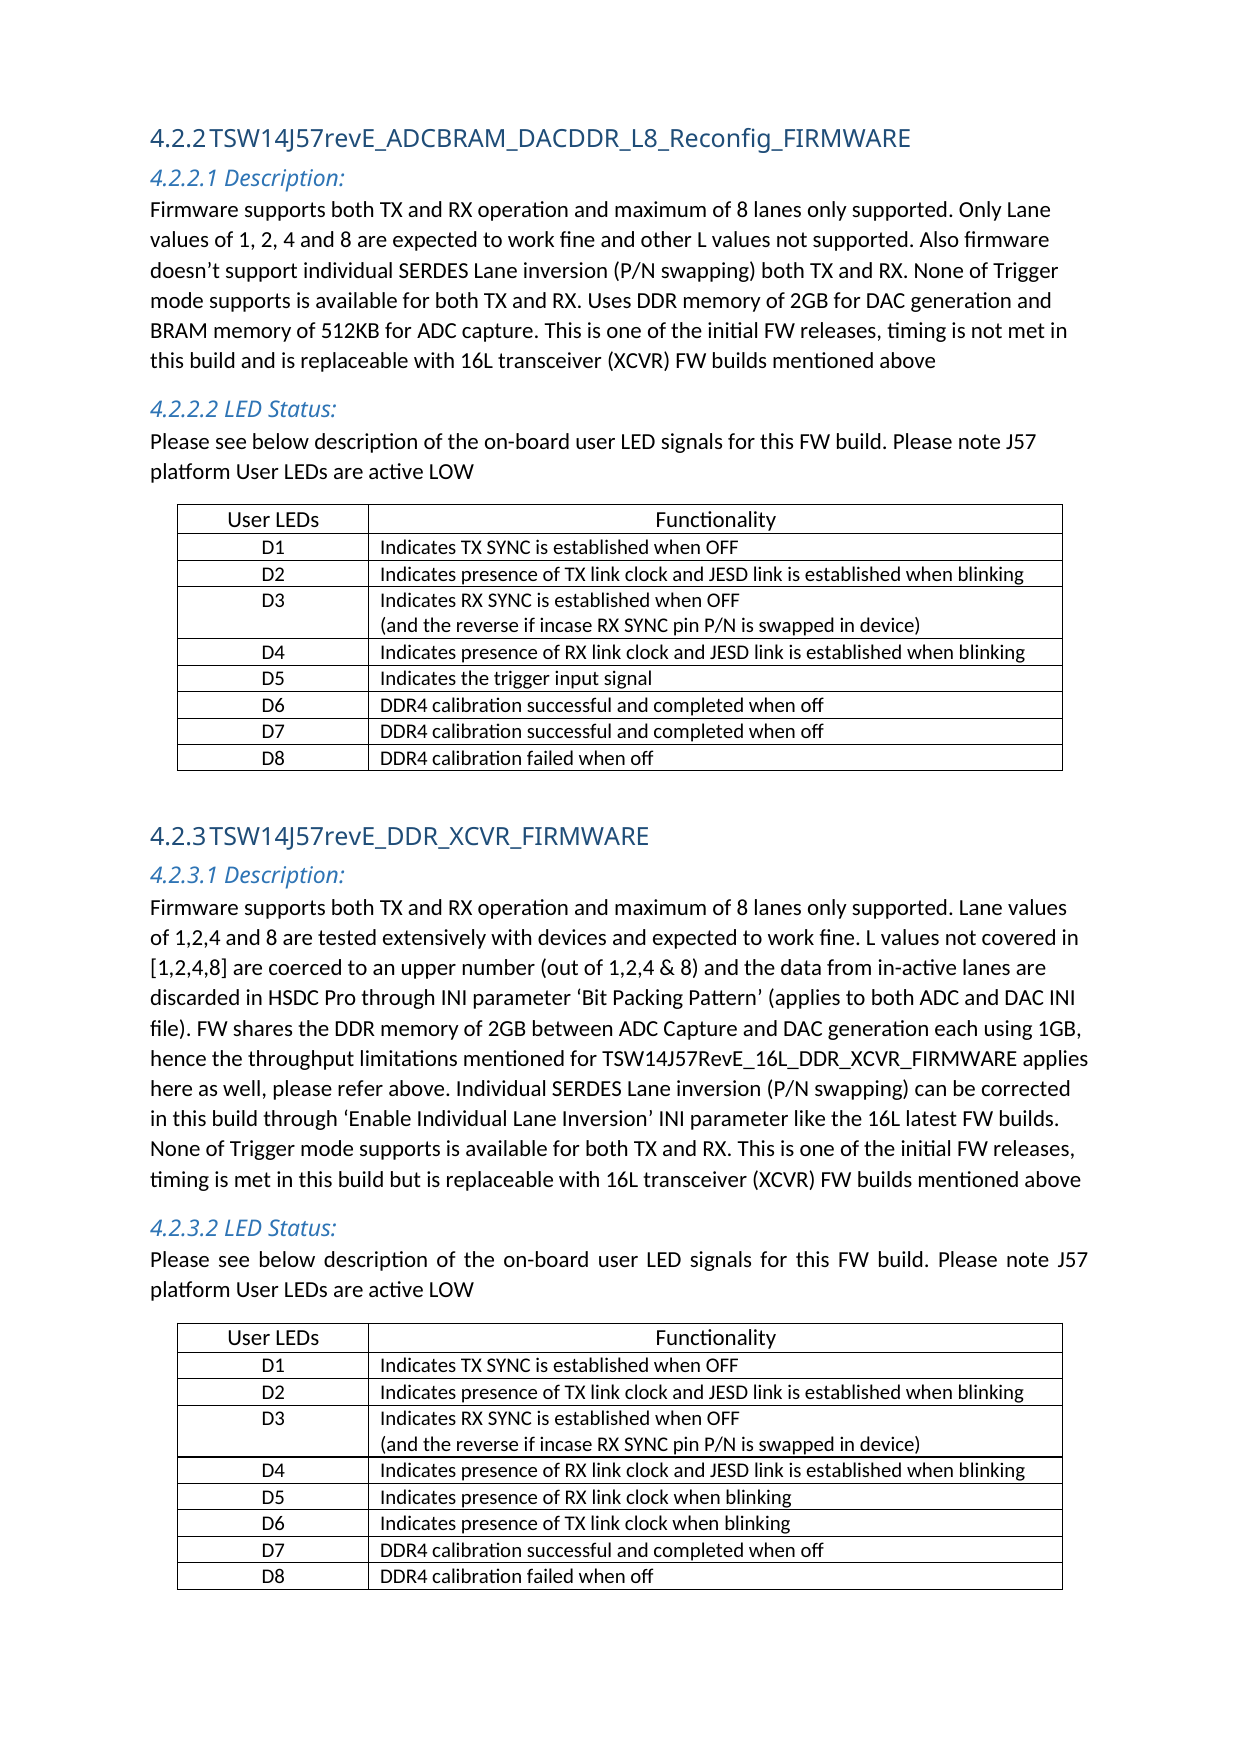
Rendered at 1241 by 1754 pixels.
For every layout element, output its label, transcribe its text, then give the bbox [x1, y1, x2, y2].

table_cell D1 [178, 534, 368, 560]
table_cell Indicates TX SYNC is established when OFF [369, 534, 1062, 560]
table_cell Indicates RX SYNC is established when OFF (and the reverse if incase RX SYNC pin P/N is swapped in device) [369, 587, 1062, 638]
table_cell D3 [178, 1406, 368, 1456]
table_cell DDR4 calibration successful and completed when off [369, 719, 1062, 744]
table_header Functionality [369, 1324, 1062, 1352]
table_cell D5 [178, 1484, 368, 1509]
table_cell D5 [178, 666, 368, 691]
table_header User LEDs [178, 1324, 368, 1352]
table_cell DDR4 calibration failed when off [369, 745, 1062, 770]
table_cell Indicates presence of TX link clock and JESD link is established when blinking [369, 561, 1062, 586]
table_cell Indicates presence of RX link clock when blinking [369, 1484, 1062, 1509]
table_cell D8 [178, 1563, 368, 1589]
table_header User LEDs [178, 505, 368, 533]
table_cell D8 [178, 745, 368, 770]
table_cell D1 [178, 1353, 368, 1378]
subtitle TSW14J57revE_DDR_XCVR_FIRMWARE [150, 818, 1090, 852]
table_cell D4 [178, 639, 368, 664]
table_cell Indicates presence of TX link clock and JESD link is established when blinking [369, 1379, 1062, 1404]
text Please see below description of the on-board user LED signals for this FW build. Please note J57 platform User LEDs are active LOW [150, 1245, 1090, 1304]
text Firmware supports both TX and RX operation and maximum of 8 lanes only supported. Only Lane values of 1, 2, 4 and 8 are expected to work fine and other L values not supported. Also firmware doesn’t support individual SERDES Lane inversion (P/N swapping) both TX and RX. None of Trigger mode supports is available for both TX and RX. Uses DDR memory of 2GB for DAC generation and BRAM memory of 512KB for ADC capture. This is one of the initial FW releases, timing is not met in this build and is replaceable with 16L transceiver (XCVR) FW builds mentioned above [150, 195, 1090, 374]
table_cell D6 [178, 692, 368, 717]
text Please see below description of the on-board user LED signals for this FW build. Please note J57 platform User LEDs are active LOW [150, 427, 1090, 485]
text Firmware supports both TX and RX operation and maximum of 8 lanes only supported. Lane values of 1,2,4 and 8 are tested extensively with devices and expected to work fine. L values not covered in [1,2,4,8] are coerced to an upper number (out of 1,2,4 & 8) and the data from in-active lanes are discarded in HSDC Pro through INI parameter ‘Bit Packing Pattern’ (applies to both ADC and DAC INI file). FW shares the DDR memory of 2GB between ADC Capture and DAC generation each using 1GB, hence the throughput limitations mentioned for TSW14J57RevE_16L_DDR_XCVR_FIRMWARE applies here as well, please refer above. Individual SERDES Lane inversion (P/N swapping) can be corrected in this build through ‘Enable Individual Lane Inversion’ INI parameter like the 16L latest FW builds. None of Trigger mode supports is available for both TX and RX. This is one of the initial FW releases, timing is met in this build but is replaceable with 16L transceiver (XCVR) FW builds mentioned above [150, 893, 1090, 1193]
subtitle LED Status: [150, 393, 1090, 424]
table_cell Indicates the trigger input signal [369, 666, 1062, 691]
subtitle LED Status: [150, 1212, 1090, 1243]
table_cell DDR4 calibration successful and completed when off [369, 1537, 1062, 1562]
table_cell Indicates RX SYNC is established when OFF (and the reverse if incase RX SYNC pin P/N is swapped in device) [369, 1406, 1062, 1456]
table_cell D3 [178, 587, 368, 638]
table_cell D7 [178, 719, 368, 744]
table_cell Indicates presence of RX link clock and JESD link is established when blinking [369, 639, 1062, 664]
subtitle Description: [150, 162, 1090, 193]
subtitle TSW14J57revE_ADCBRAM_DACDDR_L8_Reconfig_FIRMWARE [150, 121, 1090, 155]
table_cell Indicates TX SYNC is established when OFF [369, 1353, 1062, 1378]
table_cell D6 [178, 1510, 368, 1536]
table_header Functionality [369, 505, 1062, 533]
table_cell Indicates presence of RX link clock and JESD link is established when blinking [369, 1458, 1062, 1483]
table_cell DDR4 calibration successful and completed when off [369, 692, 1062, 717]
table_cell Indicates presence of TX link clock when blinking [369, 1510, 1062, 1536]
subtitle Description: [150, 859, 1090, 890]
table_cell D7 [178, 1537, 368, 1562]
table_cell D4 [178, 1458, 368, 1483]
table_cell DDR4 calibration failed when off [369, 1563, 1062, 1589]
table_cell D2 [178, 1379, 368, 1404]
table_cell D2 [178, 561, 368, 586]
